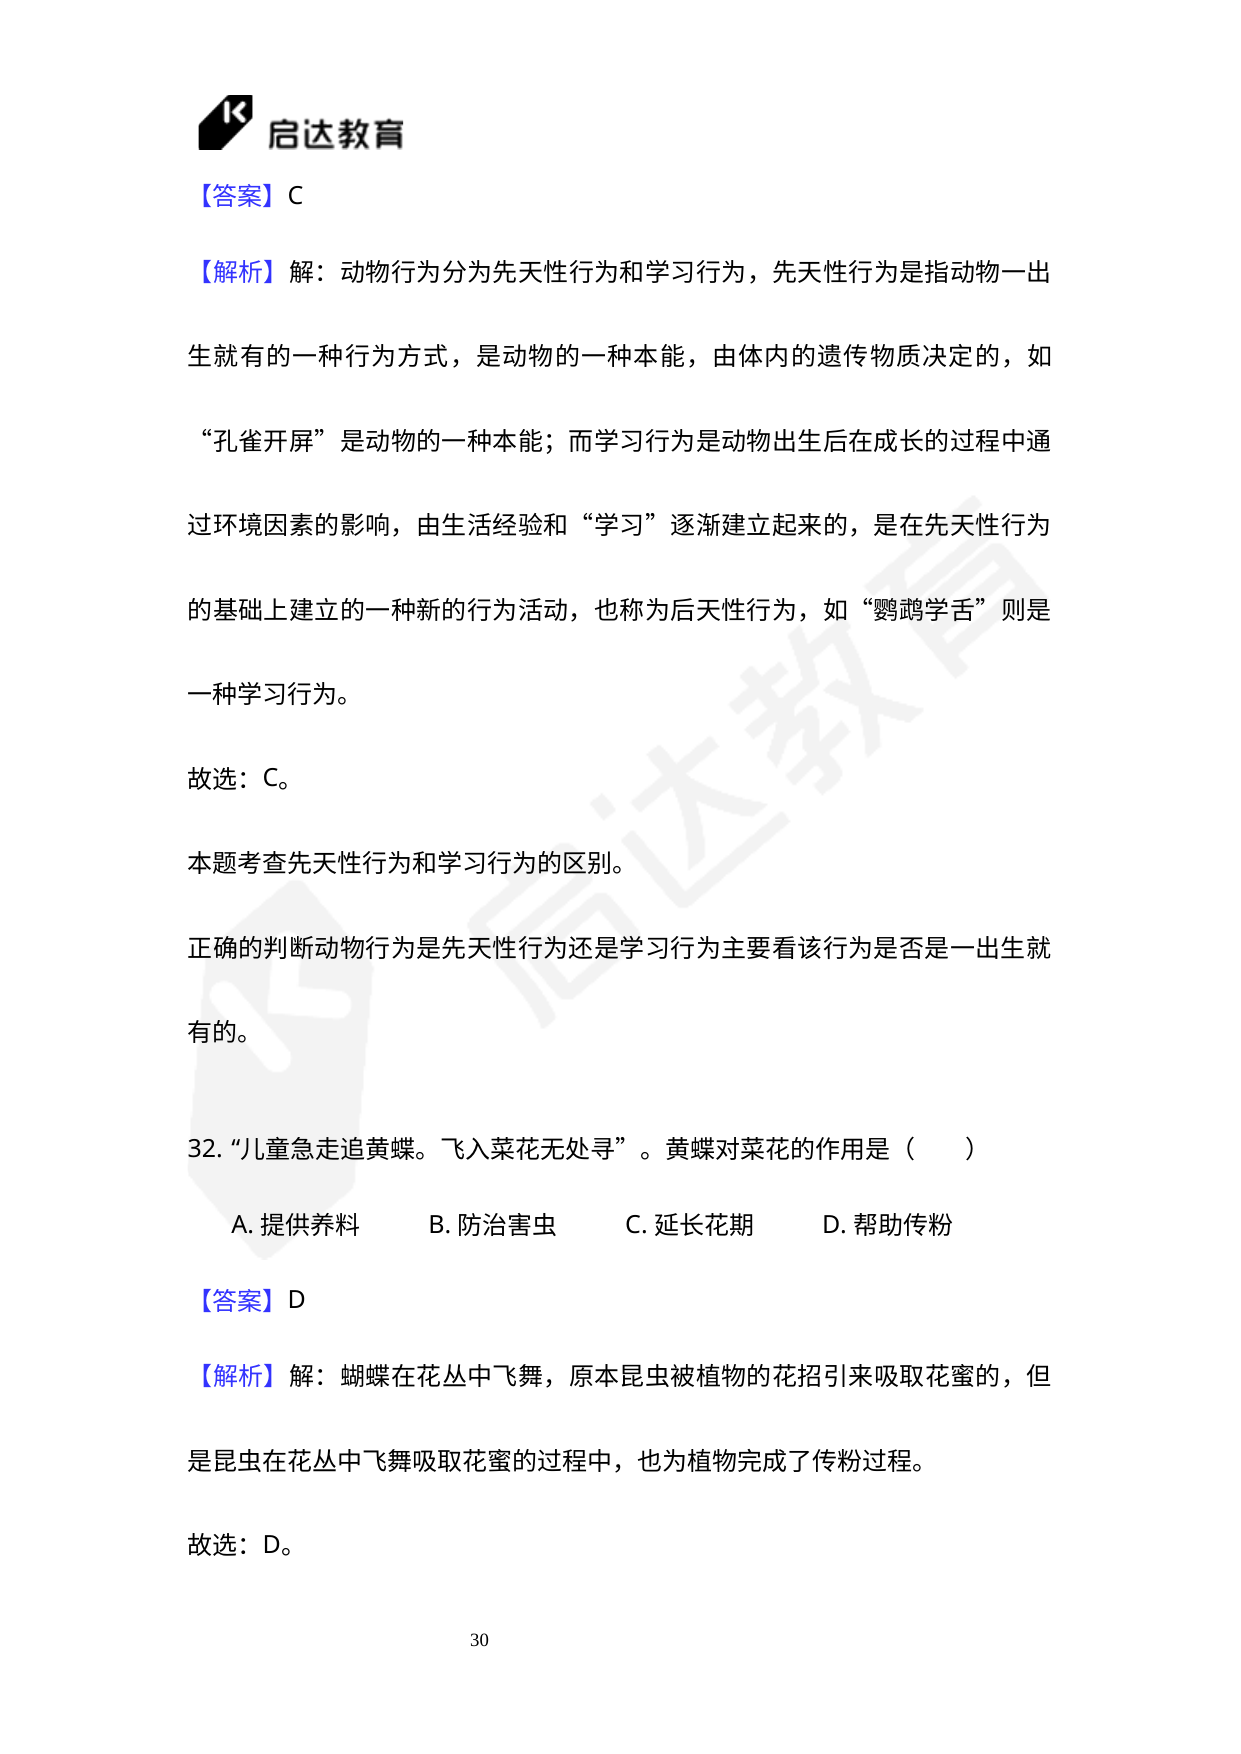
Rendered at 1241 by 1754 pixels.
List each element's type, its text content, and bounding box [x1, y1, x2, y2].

picture [198, 95, 404, 150]
list “儿童急走追黄蝶。飞入菜花无处寻”。黄蝶对菜花的作用是（ ） [187, 1115, 1053, 1180]
text 【答案】D [187, 1267, 1053, 1332]
text 【答案】C [187, 162, 1053, 227]
text A. 提供养料 B. 防治害虫 C. 延长花期 D. 帮助传粉 [231, 1191, 1053, 1256]
text 【解析】解：动物行为分为先天性行为和学习行为，先天性行为是指动物一出生就有的一种行为方式，是动物的一种本能，由体内的遗传物质决定的，如“孔雀开屏”是动物的一种本能；而学习行为是动物出生后在成长的过程中通过环境因素的影响，由生活经验和“学习”逐渐建立起来的，是在先天性行为的基础上建立的一种新的行为活动，也称为后天性行为，如“鹦鹉学舌”则是一种学习行为。 故选：C。 本题考查先天性行为和学习行为的区别。 正确的判断动物行为是先天性行为还是学习行为主要看该行为是否是一出生就有的。 [187, 238, 1053, 1105]
